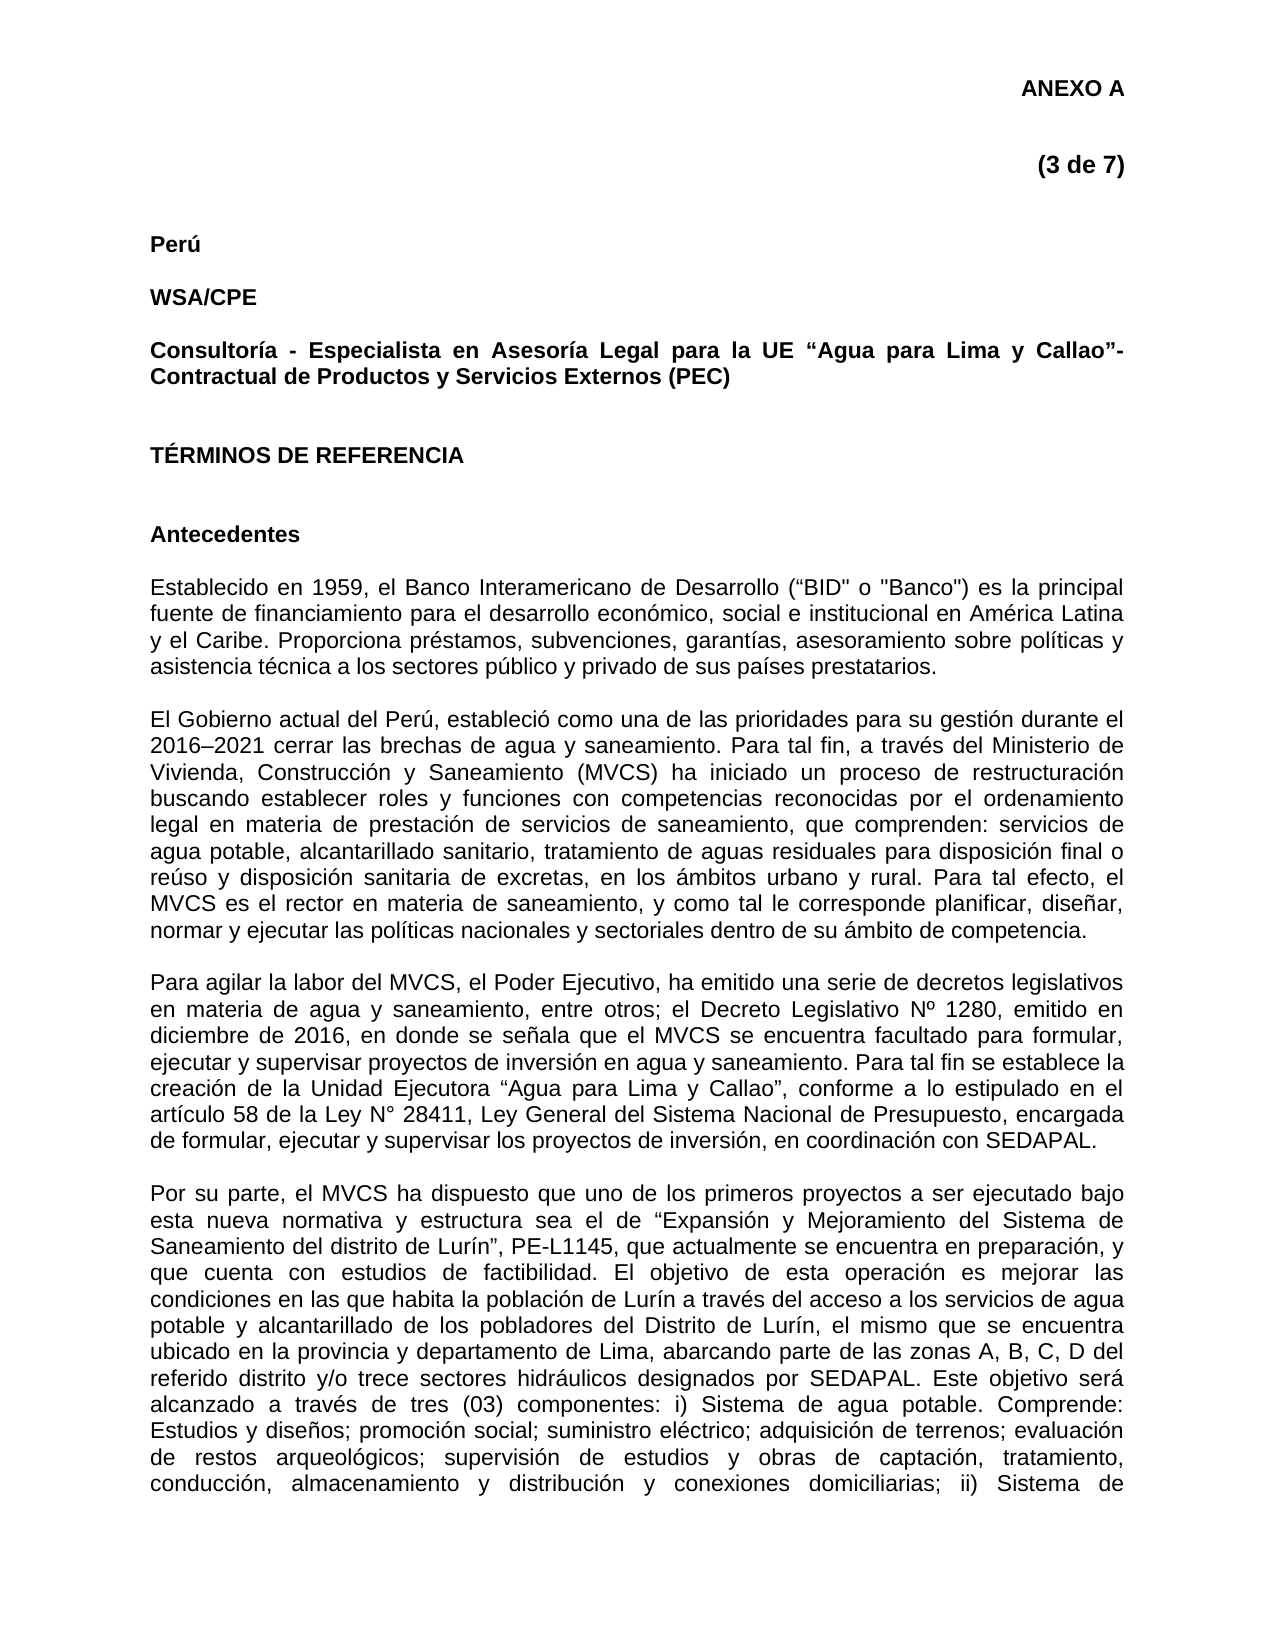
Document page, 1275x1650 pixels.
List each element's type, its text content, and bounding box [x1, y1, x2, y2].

text WSA/CPE [150, 284, 1125, 311]
text Establecido en 1959, el Banco Interamericano de Desarrollo (“BID" o "Banco") es la principal fuente de financiamiento para el desarrollo económico, social e institucional en América Latina y el Caribe. Proporciona préstamos, subvenciones, garantías, asesoramiento sobre políticas y asistencia técnica a los sectores público y privado de sus países prestatarios. [150, 574, 1125, 679]
text El Gobierno actual del Perú, estableció como una de las prioridades para su gestión durante el 2016–2021 cerrar las brechas de agua y saneamiento. Para tal fin, a través del Ministerio de Vivienda, Construcción y Saneamiento (MVCS) ha iniciado un proceso de restructuración buscando establecer roles y funciones con competencias reconocidas por el ordenamiento legal en materia de prestación de servicios de saneamiento, que comprenden: servicios de agua potable, alcantarillado sanitario, tratamiento de aguas residuales para disposición final o reúso y disposición sanitaria de excretas, en los ámbitos urbano y rural. Para tal efecto, el MVCS es el rector en materia de saneamiento, y como tal le corresponde planificar, diseñar, normar y ejecutar las políticas nacionales y sectoriales dentro de su ámbito de competencia. [150, 706, 1125, 943]
text Para agilar la labor del MVCS, el Poder Ejecutivo, ha emitido una serie de decretos legislativos en materia de agua y saneamiento, entre otros; el Decreto Legislativo Nº 1280, emitido en diciembre de 2016, en donde se señala que el MVCS se encuentra facultado para formular, ejecutar y supervisar proyectos de inversión en agua y saneamiento. Para tal fin se establece la creación de la Unidad Ejecutora “Agua para Lima y Callao”, conforme a lo estipulado en el artículo 58 de la Ley N° 28411, Ley General del Sistema Nacional de Presupuesto, encargada de formular, ejecutar y supervisar los proyectos de inversión, en coordinación con SEDAPAL. [150, 969, 1125, 1154]
text (3 de 7) [150, 150, 1125, 179]
text Antecedentes [150, 521, 1125, 548]
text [150, 1180, 1125, 1496]
text Consultoría - Especialista en Asesoría Legal para la UE “Agua para Lima y Callao”- Contractual de Productos y Servicios Externos (PEC) [150, 337, 1125, 389]
text Perú [150, 231, 1125, 258]
text TÉRMINOS DE REFERENCIA [150, 442, 1125, 469]
